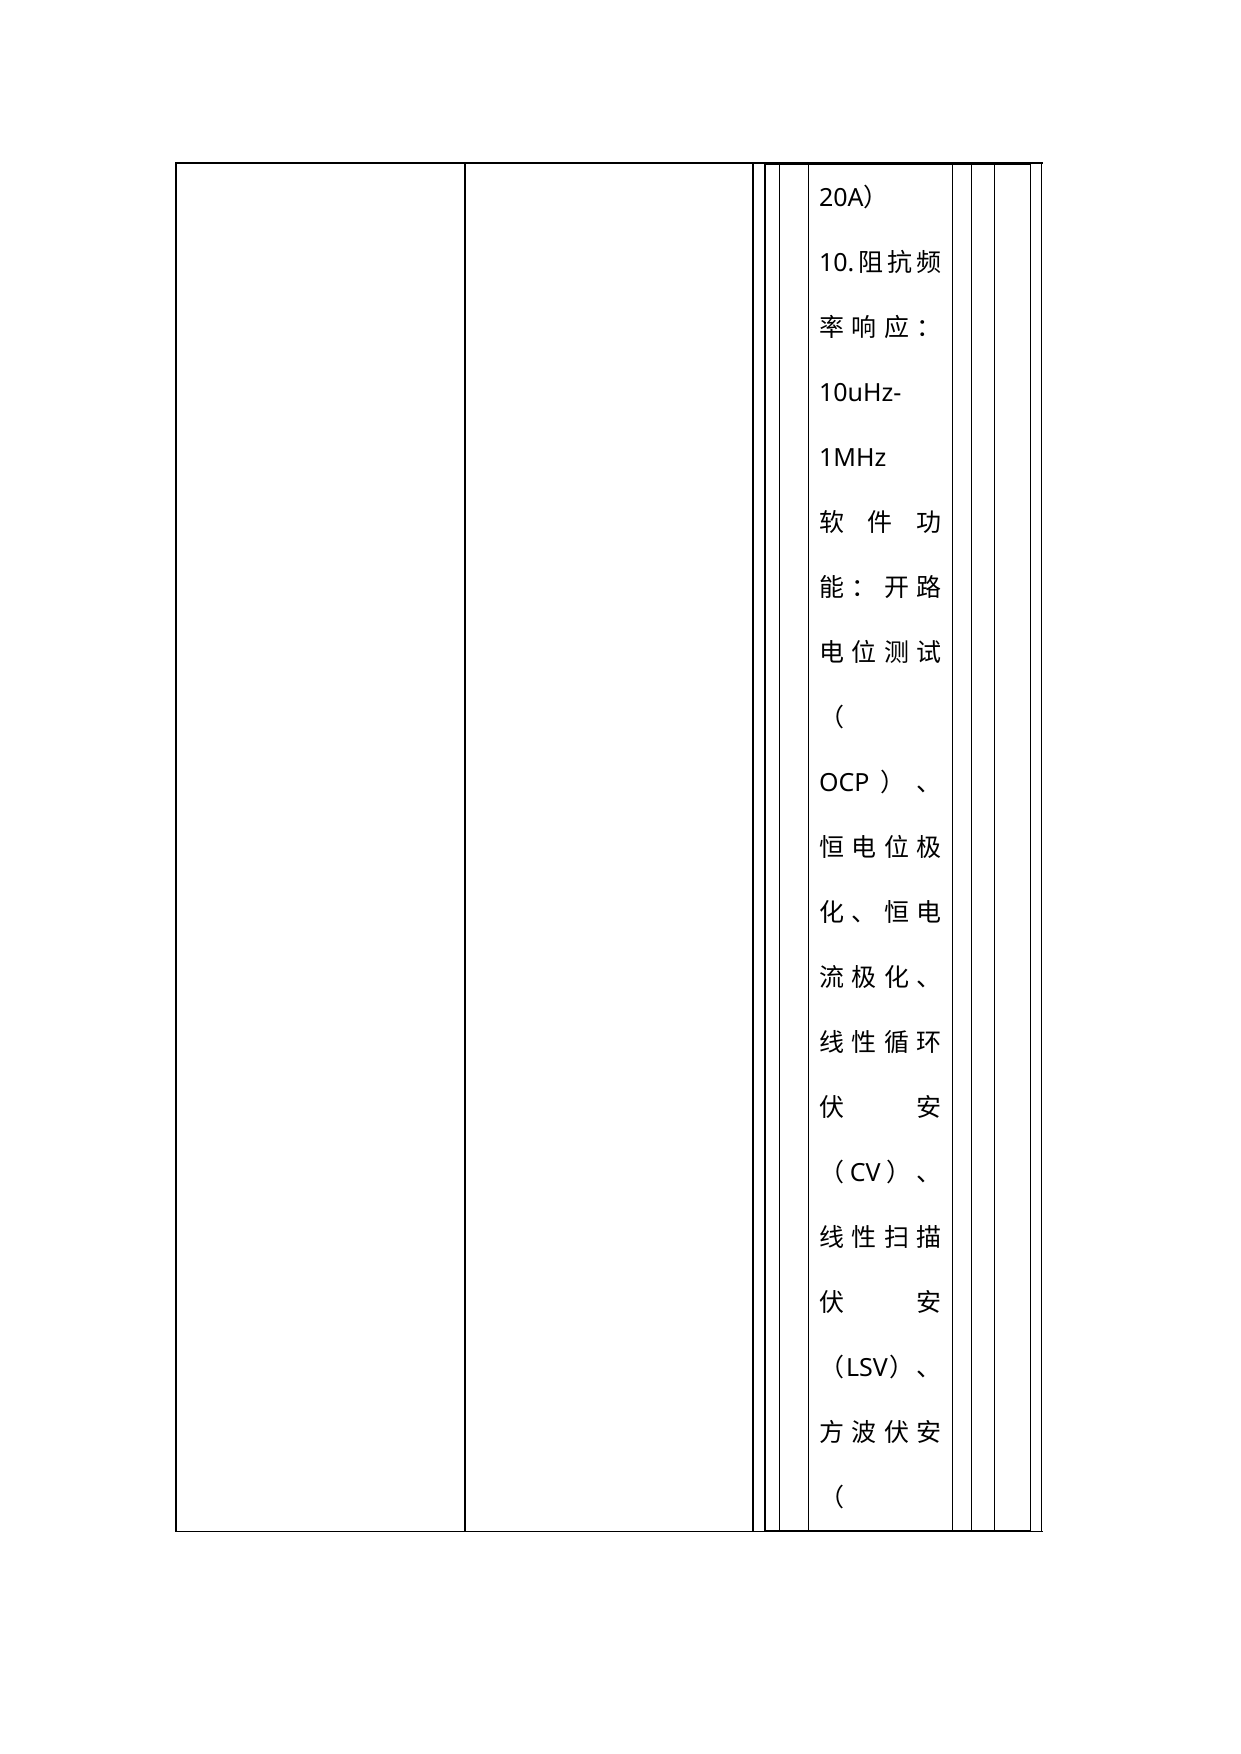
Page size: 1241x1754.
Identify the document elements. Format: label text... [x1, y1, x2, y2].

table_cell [766, 165, 779, 1530]
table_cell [809, 165, 952, 1530]
table_cell 1 [466, 164, 752, 1531]
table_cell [953, 165, 971, 1530]
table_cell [995, 165, 1030, 1530]
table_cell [754, 164, 764, 1531]
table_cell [1031, 164, 1041, 1531]
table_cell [972, 165, 994, 1530]
table_cell [177, 164, 464, 1531]
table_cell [780, 165, 808, 1530]
